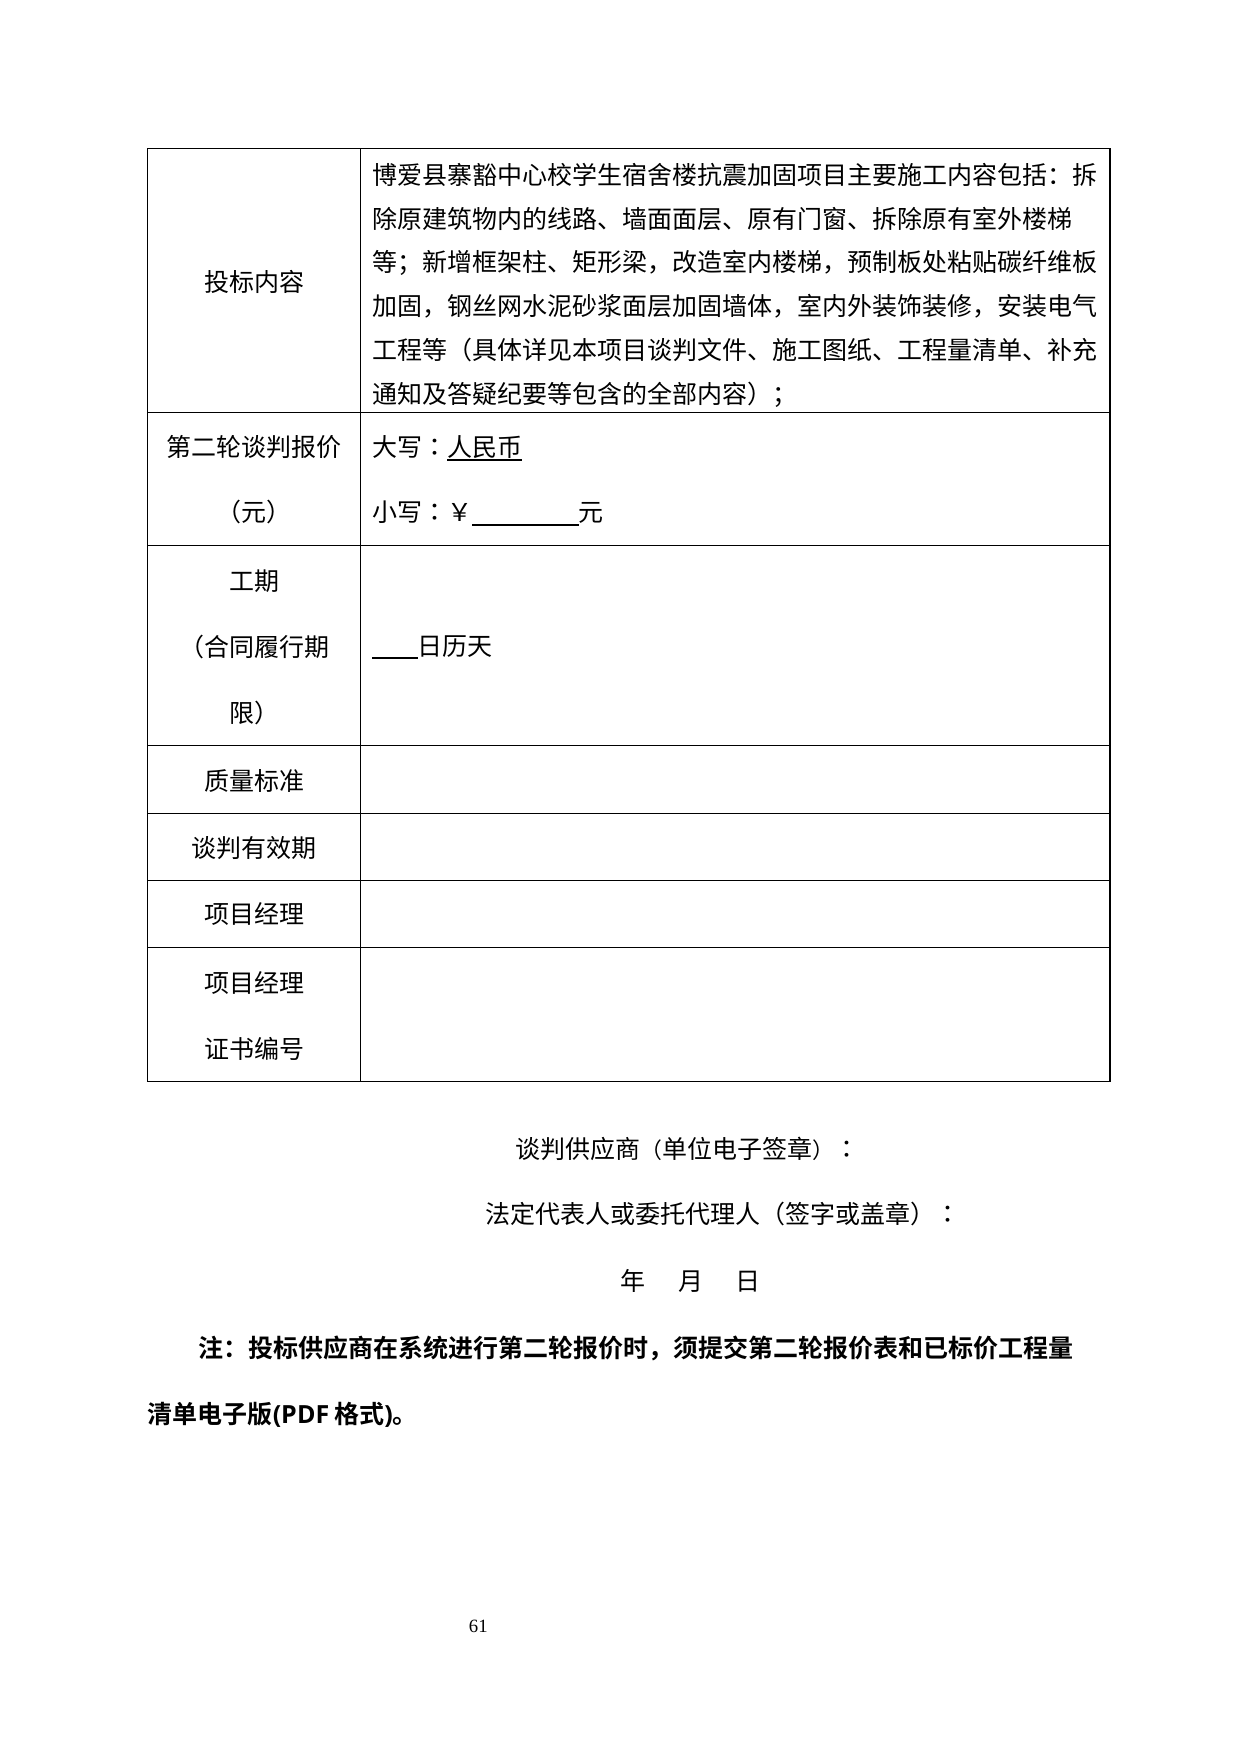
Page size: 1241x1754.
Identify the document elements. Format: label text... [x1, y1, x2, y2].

table_cell 第二轮谈判报价（元） [148, 413, 360, 545]
table_cell 大写：人民币 小写：￥ 元 [361, 413, 1109, 545]
table_cell [361, 948, 1109, 1081]
table_cell 投标内容 [148, 149, 360, 412]
text 年 月 日 [148, 1247, 1090, 1313]
table_cell 项目经理 [148, 881, 360, 947]
table_cell [361, 746, 1109, 812]
table_cell 质量标准 [148, 746, 360, 812]
table_cell 谈判有效期 [148, 814, 360, 880]
text 法定代表人或委托代理人（签字或盖章）： [148, 1181, 1090, 1247]
table_cell 项目经理 证书编号 [148, 948, 360, 1081]
table_cell 日历天 [361, 546, 1109, 745]
table_cell 工期 （合同履行期限） [148, 546, 360, 745]
table_cell 博爱县寨豁中心校学生宿舍楼抗震加固项目主要施工内容包括：拆除原建筑物内的线路、墙面面层、原有门窗、拆除原有室外楼梯等；新增框架柱、矩形梁，改造室内楼梯，预制板处粘贴碳纤维板加固，钢丝网水泥砂浆面层加固墙体，室内外装饰装修，安装电气工程等（具体详见本项目谈判文件、施工图纸、工程量清单、补充通知及答疑纪要等包含的全部内容）； [361, 149, 1109, 412]
text 注：投标供应商在系统进行第二轮报价时，须提交第二轮报价表和已标价工程量清单电子版(PDF格式)。 [148, 1313, 1090, 1446]
text 谈判供应商（单位电子签章）： [148, 1115, 1090, 1181]
table_cell [361, 814, 1109, 880]
table_cell [361, 881, 1109, 947]
